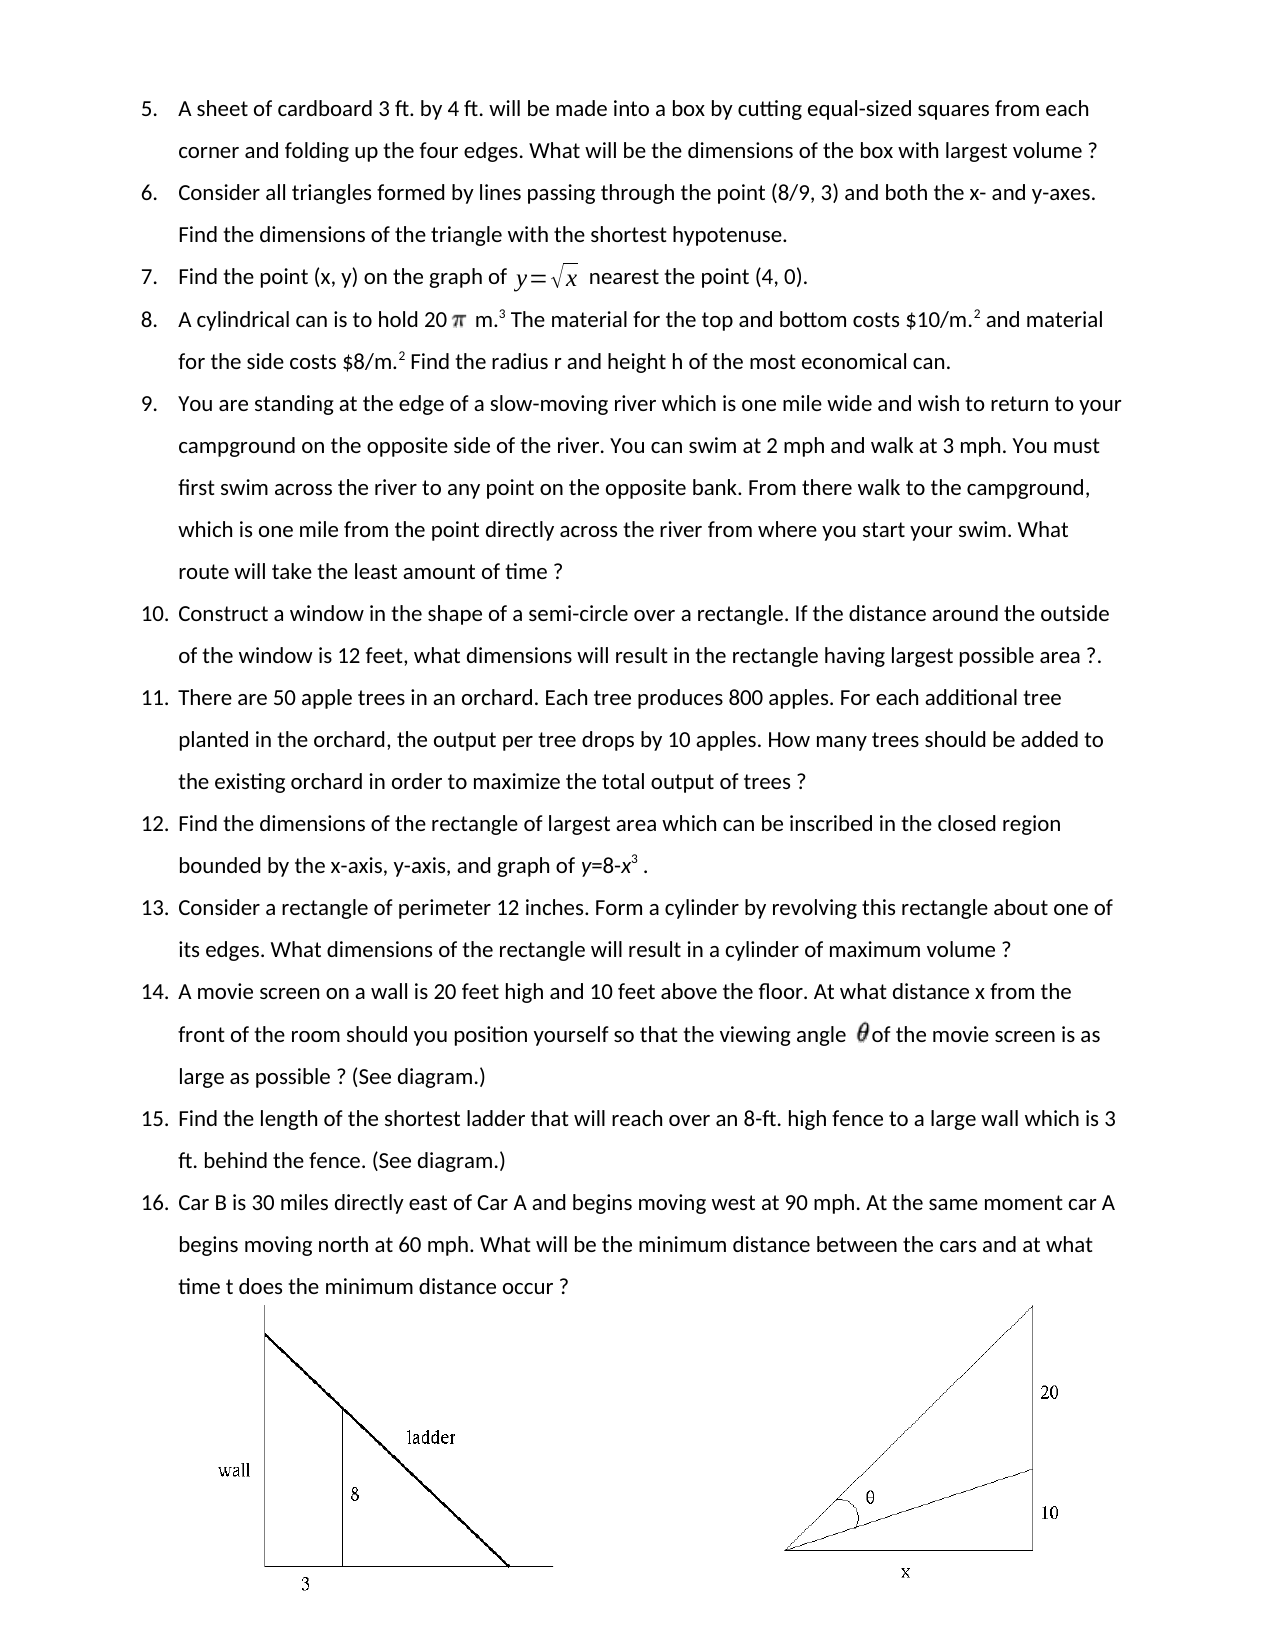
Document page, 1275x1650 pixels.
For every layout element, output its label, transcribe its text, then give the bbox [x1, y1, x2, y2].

list There are 50 apple trees in an orchard. Each tree produces 800 apples. For each additional tree planted in the orchard, the output per tree drops by 10 apples. How many trees should be added to the existing orchard in order to maximize the total output of trees ? [141, 683, 1125, 795]
list You are standing at the edge of a slow-moving river which is one mile wide and wish to return to your campground on the opposite side of the river. You can swim at 2 mph and walk at 3 mph. You must first swim across the river to any point on the opposite bank. From there walk to the campground, which is one mile from the point directly across the river from where you start your swim. What route will take the least amount of time ? [141, 389, 1125, 585]
list A sheet of cardboard 3 ft. by 4 ft. will be made into a box by cutting equal-sized squares from each corner and folding up the four edges. What will be the dimensions of the box with largest volume ? [141, 94, 1125, 164]
list A cylindrical can is to hold 20 m.3 The material for the top and bottom costs $10/m.2 and material for the side costs $8/m.2 Find the radius r and height h of the most economical can. [141, 305, 1125, 375]
picture [852, 1019, 872, 1043]
list Consider all triangles formed by lines passing through the point (8/9, 3) and both the x- and y-axes. Find the dimensions of the triangle with the shortest hypotenuse. [141, 178, 1125, 248]
list Car B is 30 miles directly east of Car A and begins moving west at 90 mph. At the same moment car A begins moving north at 60 mph. What will be the minimum distance between the cars and at what time t does the minimum distance occur ? [141, 1188, 1125, 1300]
picture [447, 305, 470, 328]
list Construct a window in the shape of a semi-circle over a rectangle. If the distance around the outside of the window is 12 feet, what dimensions will result in the rectangle having largest possible area ?. [141, 599, 1125, 669]
picture [784, 1305, 1060, 1578]
list Find the dimensions of the rectangle of largest area which can be inscribed in the closed region bounded by the x-axis, y-axis, and graph of y=8-x3 . [141, 809, 1125, 879]
list Find the point (x, y) on the graph of nearest the point (4, 0). [141, 262, 1125, 291]
picture [203, 1305, 554, 1591]
list Find the length of the shortest ladder that will reach over an 8-ft. high fence to a large wall which is 3 ft. behind the fence. (See diagram.) [141, 1104, 1125, 1174]
list Consider a rectangle of perimeter 12 inches. Form a cylinder by revolving this rectangle about one of its edges. What dimensions of the rectangle will result in a cylinder of maximum volume ? [141, 893, 1125, 963]
list A movie screen on a wall is 20 feet high and 10 feet above the floor. At what distance x from the front of the room should you position yourself so that the viewing angle of the movie screen is as large as possible ? (See diagram.) [141, 977, 1125, 1090]
